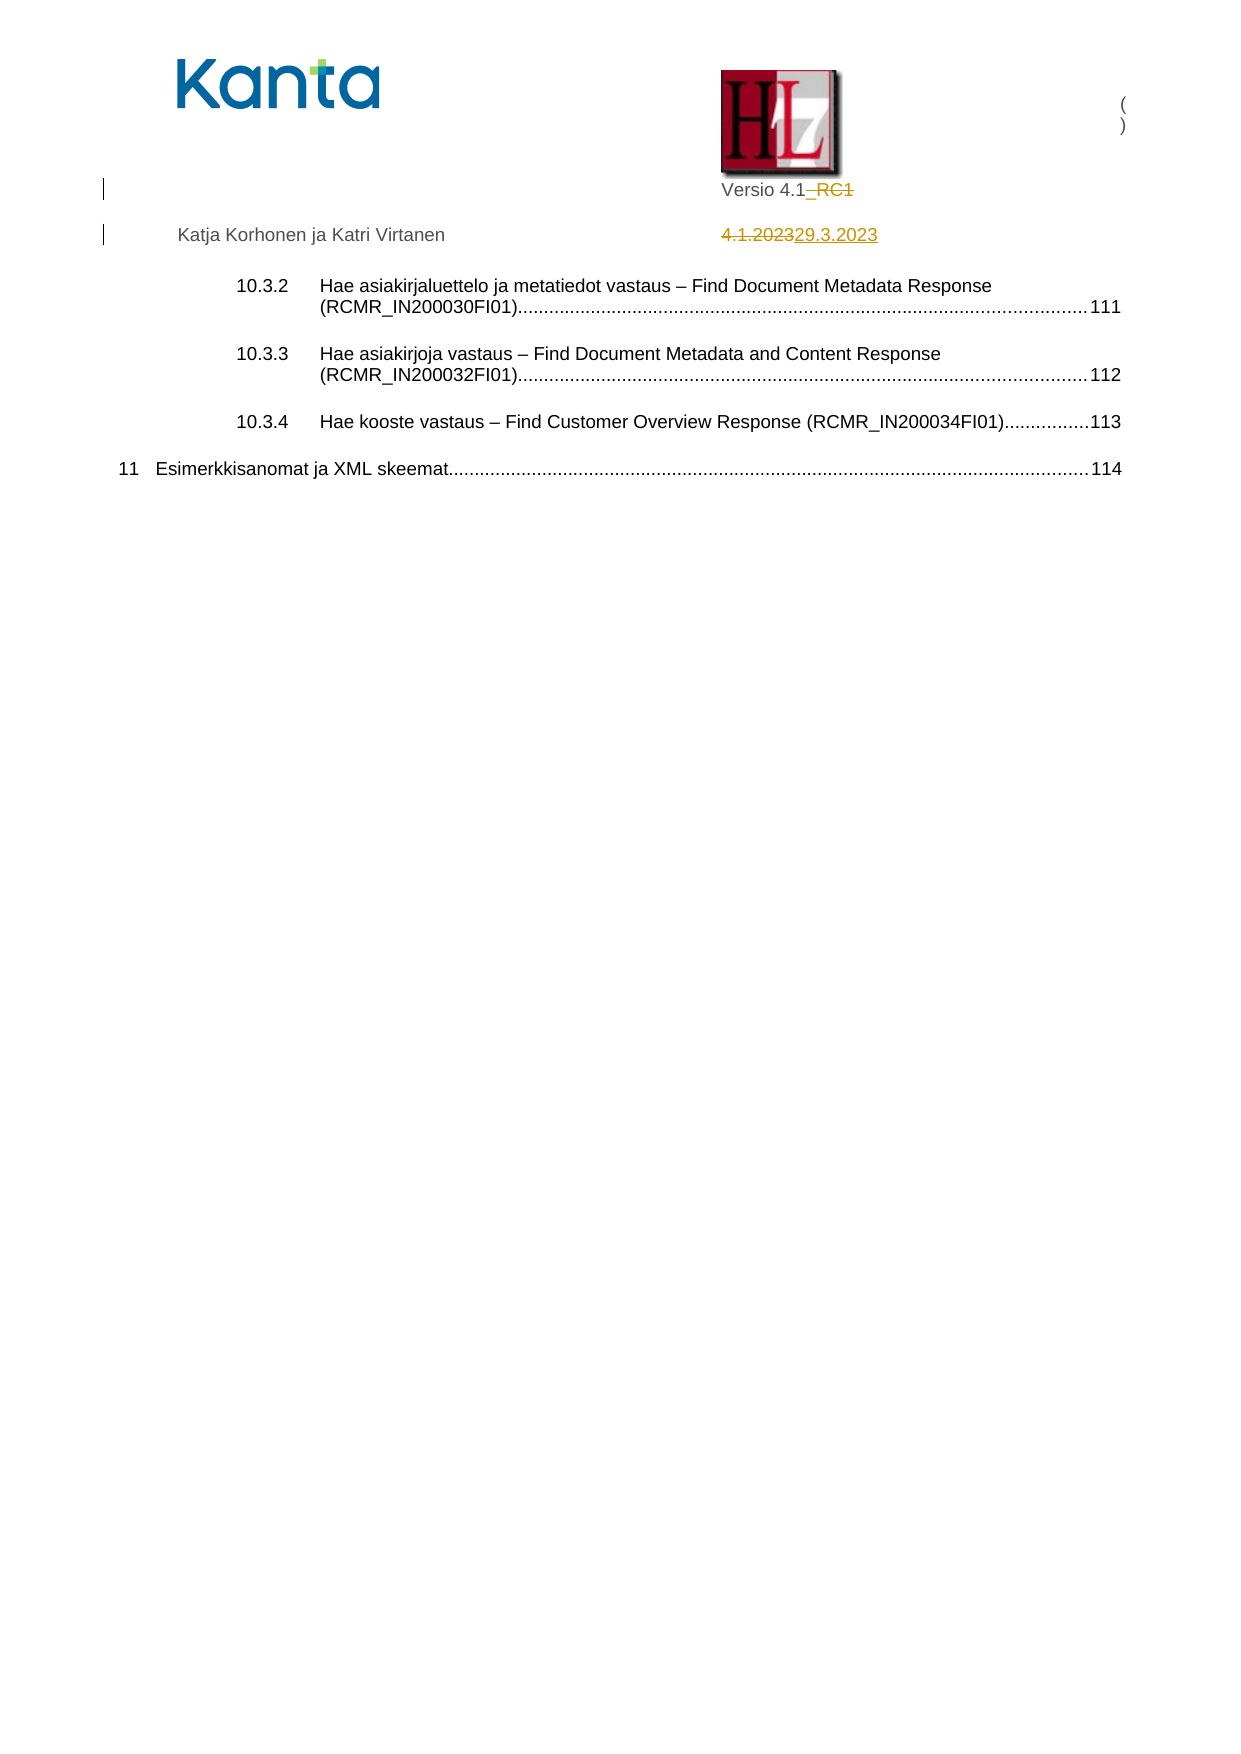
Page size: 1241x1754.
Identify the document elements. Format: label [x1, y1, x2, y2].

picture [721, 70, 844, 179]
picture [177, 59, 380, 109]
